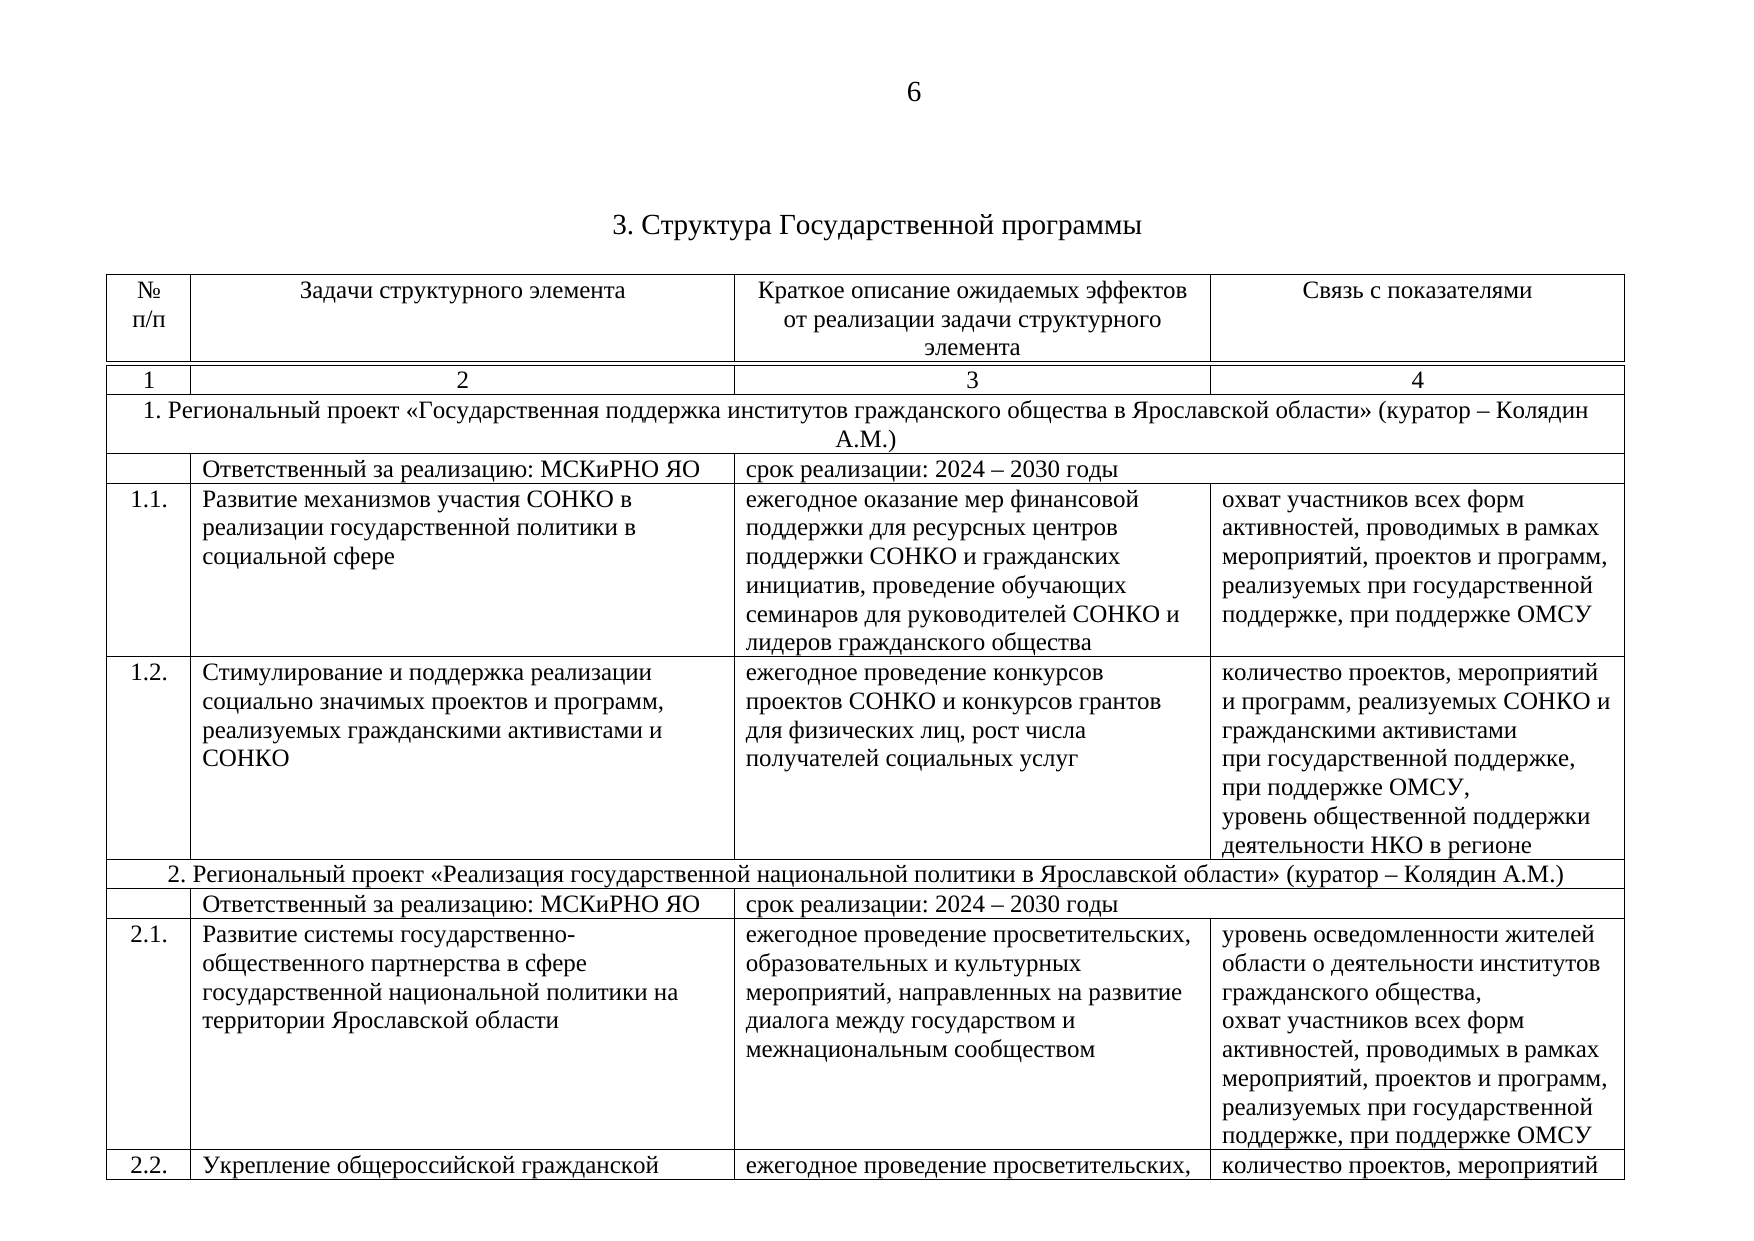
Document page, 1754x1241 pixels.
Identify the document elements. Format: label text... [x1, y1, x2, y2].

table_cell срок реализации: 2024 – 2030 годы [735, 454, 1624, 483]
table_header 2 [191, 366, 734, 394]
table_cell 2.2. [107, 1150, 190, 1179]
table_cell ежегодное проведение конкурсов проектов СОНКО и конкурсов грантов для физических лиц, рост числа получателей социальных услуг [735, 657, 1210, 858]
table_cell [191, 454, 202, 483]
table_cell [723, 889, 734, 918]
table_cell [191, 1150, 734, 1179]
table_header 4 [1211, 366, 1624, 394]
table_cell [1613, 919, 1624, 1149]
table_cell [735, 1150, 1210, 1179]
table_cell 2. Региональный проект «Реализация государственной национальной политики в Ярославской области» (куратор – Колядин А.М.) [107, 860, 1624, 888]
table_cell Развитие системы государственно-общественного партнерства в сфере государственной национальной политики на территории Ярославской области [191, 919, 734, 1149]
table_cell 1. Региональный проект «Государственная поддержка институтов гражданского общества в Ярославской области» (куратор – Колядин А.М.) [107, 395, 1624, 453]
table_cell Развитие механизмов участия СОНКО в реализации государственной политики в социальной сфере [191, 484, 734, 656]
table_header № п/п [107, 275, 190, 361]
table_header 1 [107, 366, 190, 394]
table_cell 1.2. [107, 657, 190, 858]
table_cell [1211, 1150, 1624, 1179]
table_cell количество проектов, мероприятий и программ, реализуемых СОНКО и гражданскими активистами при государственной поддержке, при поддержке ОМСУ, уровень общественной поддержки деятельности НКО в регионе [1211, 657, 1624, 858]
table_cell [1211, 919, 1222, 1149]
table_cell ежегодное проведение просветительских, образовательных и культурных мероприятий, направленных на развитие диалога между государством и межнациональным сообществом [735, 919, 1210, 1149]
table_cell 2.1. [107, 919, 190, 1149]
table_cell [107, 454, 190, 483]
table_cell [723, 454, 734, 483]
table_cell [107, 889, 190, 918]
table_header Задачи структурного элемента [191, 275, 734, 361]
table_cell 1.1. [107, 484, 190, 656]
table_cell охват участников всех форм активностей, проводимых в рамках мероприятий, проектов и программ, реализуемых при государственной поддержке, при поддержке ОМСУ [1211, 484, 1624, 656]
table_cell ежегодное оказание мер финансовой поддержки для ресурсных центров поддержки СОНКО и гражданских инициатив, проведение обучающих семинаров для руководителей СОНКО и лидеров гражданского общества [735, 484, 1210, 656]
table_cell срок реализации: 2024 – 2030 годы [735, 889, 1624, 918]
table_header Краткое описание ожидаемых эффектов от реализации задачи структурного элемента [735, 275, 1210, 361]
table_cell Стимулирование и поддержка реализации социально значимых проектов и программ, реализуемых гражданскими активистами и СОНКО [191, 657, 734, 858]
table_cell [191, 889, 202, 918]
table_header 3 [735, 366, 1210, 394]
text 3. Структура Государственной программы [118, 207, 1636, 240]
table_header Связь с показателями [1211, 275, 1624, 361]
